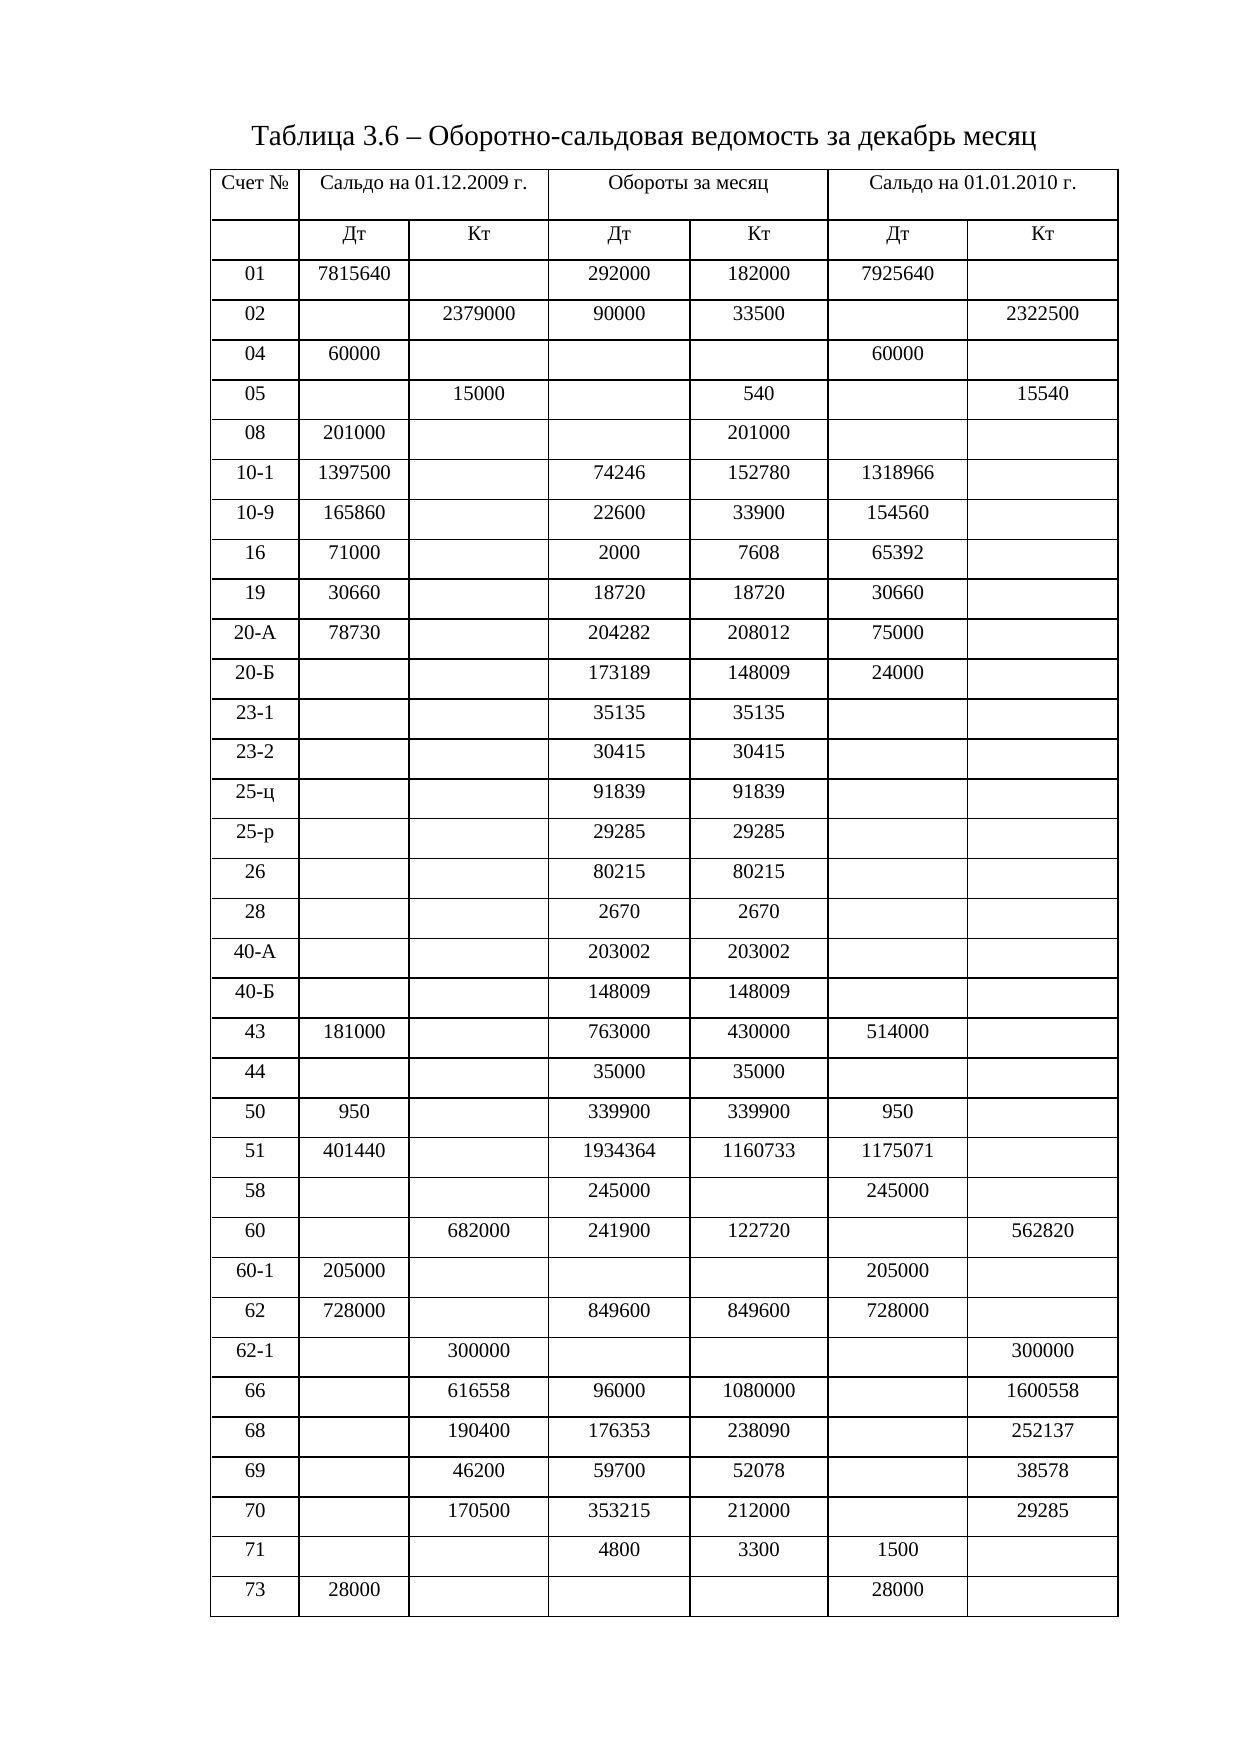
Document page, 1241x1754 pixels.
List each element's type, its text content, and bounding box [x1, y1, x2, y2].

table_cell 50 [211, 1098, 298, 1137]
table_cell [410, 1059, 548, 1097]
table_cell 203002 [549, 939, 689, 977]
table_cell [968, 979, 1117, 1017]
table_cell 430000 [691, 1019, 827, 1057]
table_cell [968, 261, 1117, 299]
table_cell 203002 [691, 939, 827, 977]
table_cell [968, 1537, 1117, 1576]
table_cell 68 [211, 1417, 298, 1456]
table_cell 15000 [410, 381, 548, 419]
table_cell 38578 [968, 1458, 1117, 1496]
table_cell 562820 [968, 1218, 1117, 1257]
table_cell 16 [211, 540, 298, 578]
table_cell [968, 1099, 1117, 1137]
table_cell [300, 660, 408, 698]
table_cell 91839 [549, 780, 689, 818]
table_cell [829, 819, 967, 858]
table_cell 62 [211, 1298, 298, 1336]
table_cell [691, 1338, 827, 1376]
table_cell 2379000 [410, 301, 548, 339]
table_cell [410, 819, 548, 858]
table_cell 60000 [829, 341, 967, 379]
table_cell 30415 [691, 740, 827, 778]
table_cell 05 [211, 380, 298, 419]
table_cell 96000 [549, 1378, 689, 1416]
table_cell 2670 [549, 899, 689, 937]
table_cell 170500 [410, 1498, 548, 1536]
table_cell 401440 [300, 1138, 408, 1177]
table_cell 245000 [549, 1178, 689, 1217]
table_cell [829, 1418, 967, 1456]
table_cell 70 [211, 1497, 298, 1536]
table_cell [829, 979, 967, 1017]
table_cell 62-1 [211, 1338, 298, 1376]
table_cell 80215 [691, 859, 827, 897]
table_cell 1397500 [300, 460, 408, 498]
table_cell 728000 [300, 1298, 408, 1336]
table_cell 71000 [300, 540, 408, 578]
table_cell 1160733 [691, 1138, 827, 1177]
table_cell 46200 [410, 1458, 548, 1496]
table_cell [410, 620, 548, 658]
table_cell [968, 780, 1117, 818]
table_cell [968, 420, 1117, 459]
table_cell 176353 [549, 1418, 689, 1456]
table_cell [549, 341, 689, 379]
table_cell 205000 [829, 1258, 967, 1296]
table_cell 30415 [549, 740, 689, 778]
table_cell 22600 [549, 500, 689, 538]
table_cell 1175071 [829, 1138, 967, 1177]
table_cell 2000 [549, 540, 689, 578]
table_cell [300, 1338, 408, 1376]
table_cell 29285 [691, 819, 827, 858]
table_cell 7925640 [829, 261, 967, 299]
table_cell 1080000 [691, 1378, 827, 1416]
table_cell Кт [410, 221, 548, 259]
table_cell [410, 1178, 548, 1217]
table_cell 339900 [549, 1099, 689, 1137]
table_cell 20-А [211, 619, 298, 658]
table_cell [300, 1059, 408, 1097]
table_cell 245000 [829, 1178, 967, 1217]
table_cell 18720 [691, 580, 827, 618]
table_cell [410, 460, 548, 498]
table_cell [968, 819, 1117, 858]
table_cell [968, 540, 1117, 578]
table_cell 28 [211, 899, 298, 937]
table_cell 30660 [829, 580, 967, 618]
table_cell [300, 819, 408, 858]
table_cell 4800 [549, 1537, 689, 1576]
table_cell 292000 [549, 261, 689, 299]
table_cell 540 [691, 381, 827, 419]
table_cell 51 [211, 1138, 298, 1177]
table_cell [968, 660, 1117, 698]
table_cell 122720 [691, 1218, 827, 1257]
table_cell 02 [211, 300, 298, 339]
table_cell [410, 540, 548, 578]
table_cell 7815640 [300, 261, 408, 299]
table_cell 148009 [691, 660, 827, 698]
table_cell [968, 500, 1117, 538]
table_cell [300, 740, 408, 778]
table_cell [968, 1059, 1117, 1097]
table_cell [968, 1577, 1117, 1616]
table_cell [968, 1019, 1117, 1057]
table_header Сальдо на 01.01.2010 г. [829, 170, 1117, 219]
table_cell 30660 [300, 580, 408, 618]
table_cell 152780 [691, 460, 827, 498]
table_cell [300, 1418, 408, 1456]
table_cell 29285 [549, 819, 689, 858]
table_cell 849600 [691, 1298, 827, 1336]
table_cell [829, 700, 967, 738]
table_cell [968, 1258, 1117, 1296]
table_cell [829, 1338, 967, 1376]
table_cell 208012 [691, 620, 827, 658]
table_cell 300000 [410, 1338, 548, 1376]
table_cell [410, 1577, 548, 1616]
table_cell 59700 [549, 1458, 689, 1496]
table_cell [410, 660, 548, 698]
table_cell 950 [829, 1099, 967, 1137]
table_cell 69 [211, 1457, 298, 1496]
table_cell 20-Б [211, 659, 298, 698]
table_cell [968, 740, 1117, 778]
table_cell 23-1 [211, 699, 298, 738]
table_cell Дт [300, 221, 408, 259]
table_cell 205000 [300, 1258, 408, 1296]
table_cell [829, 780, 967, 818]
table_cell 43 [211, 1018, 298, 1057]
table_cell 60-1 [211, 1258, 298, 1296]
table_cell 78730 [300, 620, 408, 658]
table_cell [410, 740, 548, 778]
table_cell 24000 [829, 660, 967, 698]
table_cell 91839 [691, 780, 827, 818]
table_cell 148009 [691, 979, 827, 1017]
table_cell 19 [211, 579, 298, 618]
table_cell 10-9 [211, 500, 298, 538]
table_header Счет № [211, 170, 298, 219]
table_cell 71 [211, 1537, 298, 1576]
table_cell 26 [211, 859, 298, 897]
table_cell 08 [211, 420, 298, 459]
table_cell 73 [211, 1577, 298, 1616]
table_cell 2322500 [968, 301, 1117, 339]
table_cell 252137 [968, 1418, 1117, 1456]
table_cell 212000 [691, 1498, 827, 1536]
table_cell 80215 [549, 859, 689, 897]
table_cell [829, 1498, 967, 1536]
table_cell [968, 620, 1117, 658]
table_cell 58 [211, 1178, 298, 1217]
table_cell 66 [211, 1377, 298, 1416]
table_cell [829, 301, 967, 339]
table_cell 25-р [211, 819, 298, 858]
table_cell 238090 [691, 1418, 827, 1456]
table_cell [829, 859, 967, 897]
table_cell [300, 1498, 408, 1536]
table_cell [300, 1537, 408, 1576]
table_cell [300, 899, 408, 937]
table_cell 29285 [968, 1498, 1117, 1536]
table_cell 1318966 [829, 460, 967, 498]
table_cell 35000 [691, 1059, 827, 1097]
table_cell 616558 [410, 1378, 548, 1416]
table_cell [968, 1138, 1117, 1177]
table_cell [968, 700, 1117, 738]
table_cell 2670 [691, 899, 827, 937]
table_cell [549, 1338, 689, 1376]
table_cell 35000 [549, 1059, 689, 1097]
table_cell [410, 1298, 548, 1336]
table_cell [410, 500, 548, 538]
table_cell [410, 700, 548, 738]
table_cell [829, 899, 967, 937]
table_cell [691, 1577, 827, 1616]
table_cell [691, 1258, 827, 1296]
table_cell [410, 1019, 548, 1057]
table_cell 181000 [300, 1019, 408, 1057]
table_cell [410, 859, 548, 897]
table_cell 849600 [549, 1298, 689, 1336]
table_cell [410, 341, 548, 379]
table_cell 35135 [549, 700, 689, 738]
table_cell 165860 [300, 500, 408, 538]
table_cell Кт [691, 221, 827, 259]
table_cell [968, 939, 1117, 977]
table_cell [829, 740, 967, 778]
table_cell 52078 [691, 1458, 827, 1496]
table_cell [829, 1458, 967, 1496]
table_cell 950 [300, 1099, 408, 1137]
table_cell [410, 420, 548, 459]
table_cell 682000 [410, 1218, 548, 1257]
table_cell Дт [549, 221, 689, 259]
table_cell [300, 700, 408, 738]
table_cell 763000 [549, 1019, 689, 1057]
table_cell 40-А [211, 939, 298, 977]
table_cell 154560 [829, 500, 967, 538]
table_cell [829, 939, 967, 977]
table_cell [968, 460, 1117, 498]
table_cell [300, 979, 408, 1017]
table_cell [968, 341, 1117, 379]
table_cell 35135 [691, 700, 827, 738]
table_cell [410, 1258, 548, 1296]
table_cell 190400 [410, 1418, 548, 1456]
table_cell 1500 [829, 1537, 967, 1576]
table_cell [300, 381, 408, 419]
table_cell 15540 [968, 381, 1117, 419]
table_cell 28000 [829, 1577, 967, 1616]
table_cell 10-1 [211, 460, 298, 498]
table_cell 7608 [691, 540, 827, 578]
table_cell [549, 1577, 689, 1616]
table_cell 75000 [829, 620, 967, 658]
table_cell [300, 1458, 408, 1496]
table_cell [410, 261, 548, 299]
table_cell 204282 [549, 620, 689, 658]
table_cell 60000 [300, 341, 408, 379]
table_cell [829, 1378, 967, 1416]
table_cell 40-Б [211, 978, 298, 1017]
table_header Обороты за месяц [549, 170, 827, 219]
table_cell [410, 1138, 548, 1177]
table_cell [300, 939, 408, 977]
table_cell 25-ц [211, 779, 298, 818]
table_cell 1600558 [968, 1378, 1117, 1416]
table_cell 90000 [549, 301, 689, 339]
table_cell Дт [829, 221, 967, 259]
table_cell [829, 381, 967, 419]
table_cell 241900 [549, 1218, 689, 1257]
table_cell 04 [211, 340, 298, 379]
table_cell 148009 [549, 979, 689, 1017]
table_cell 353215 [549, 1498, 689, 1536]
table_cell [300, 859, 408, 897]
table_cell 201000 [300, 420, 408, 459]
text Таблица 3.6 – Оборотно-сальдовая ведомость за декабрь месяц [177, 118, 1152, 152]
table_cell 728000 [829, 1298, 967, 1336]
table_cell [549, 1258, 689, 1296]
table_cell 44 [211, 1058, 298, 1097]
table_cell 33500 [691, 301, 827, 339]
table_cell 23-2 [211, 739, 298, 778]
table_cell [410, 1537, 548, 1576]
table_cell [968, 580, 1117, 618]
table_cell [549, 420, 689, 459]
table_cell 28000 [300, 1577, 408, 1616]
table_cell [410, 780, 548, 818]
table_cell 182000 [691, 261, 827, 299]
table_cell [300, 1178, 408, 1217]
table_cell 514000 [829, 1019, 967, 1057]
table_cell [410, 1099, 548, 1137]
table_cell [300, 1218, 408, 1257]
table_cell [300, 1378, 408, 1416]
table_cell [211, 220, 298, 259]
table_cell [691, 1178, 827, 1217]
table_cell [691, 341, 827, 379]
table_cell [829, 420, 967, 459]
table_cell [968, 1298, 1117, 1336]
table_cell [410, 899, 548, 937]
table_cell [829, 1218, 967, 1257]
table_cell [410, 580, 548, 618]
table_cell 173189 [549, 660, 689, 698]
table_cell Кт [968, 221, 1117, 259]
table_cell [300, 780, 408, 818]
table_cell 18720 [549, 580, 689, 618]
table_cell 33900 [691, 500, 827, 538]
table_cell 74246 [549, 460, 689, 498]
table_cell [300, 301, 408, 339]
table_cell [829, 1059, 967, 1097]
table_cell [968, 1178, 1117, 1217]
table_cell 60 [211, 1218, 298, 1257]
table_cell [968, 859, 1117, 897]
table_cell 65392 [829, 540, 967, 578]
table_cell 339900 [691, 1099, 827, 1137]
table_cell 01 [211, 260, 298, 299]
table_cell 300000 [968, 1338, 1117, 1376]
table_cell 201000 [691, 420, 827, 459]
table_cell [410, 979, 548, 1017]
table_cell 3300 [691, 1537, 827, 1576]
table_cell [968, 899, 1117, 937]
table_cell [410, 939, 548, 977]
table_header Сальдо на 01.12.2009 г. [300, 170, 548, 219]
table_cell 1934364 [549, 1138, 689, 1177]
table_cell [549, 381, 689, 419]
